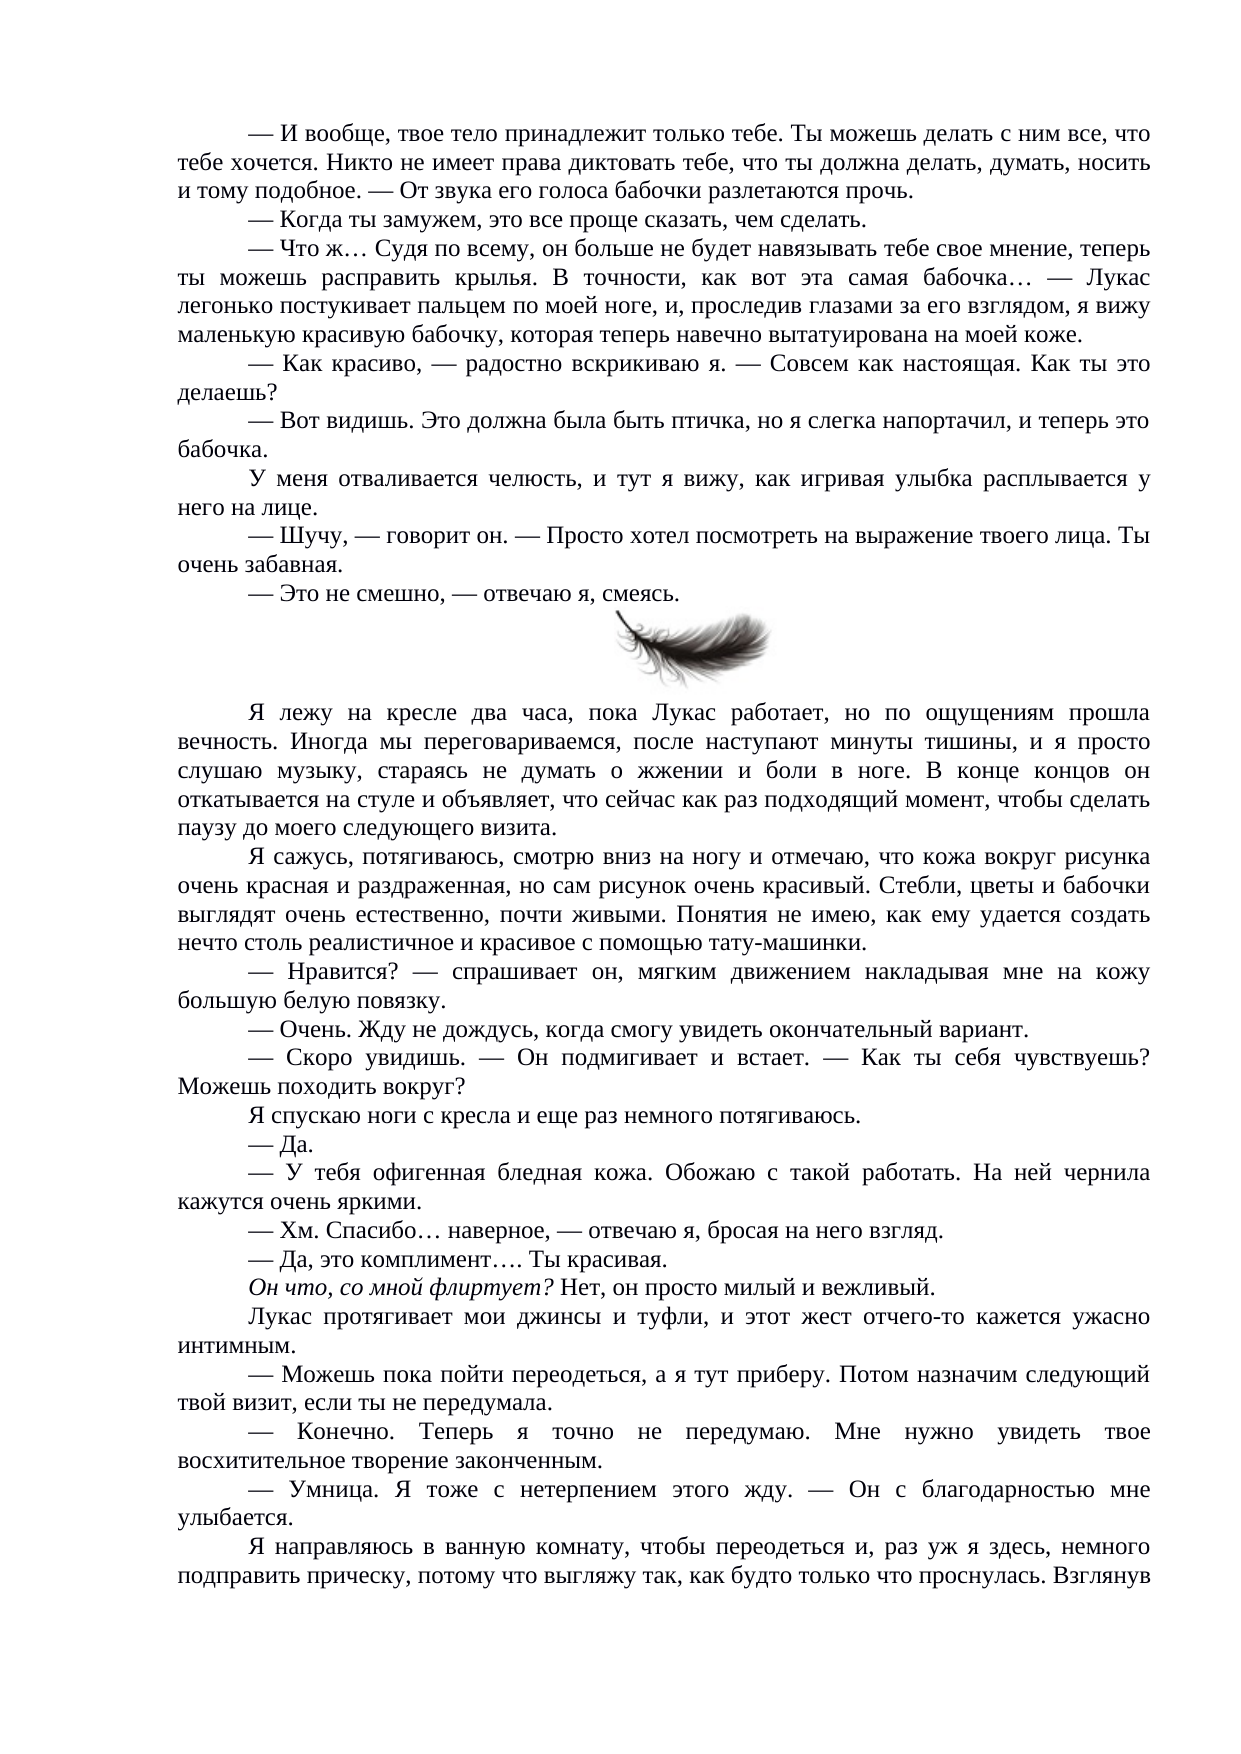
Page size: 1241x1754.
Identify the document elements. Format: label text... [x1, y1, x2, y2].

text — Очень. Жду не дождусь, когда смогу увидеть окончательный вариант. [177, 1014, 1152, 1042]
text — У тебя офигенная бледная кожа. Обожаю с такой работать. На ней чернила кажутся очень яркими. [177, 1157, 1152, 1215]
text Я сажусь, потягиваюсь, смотрю вниз на ногу и отмечаю, что кожа вокруг рисунка очень красная и раздраженная, но сам рисунок очень красивый. Стебли, цветы и бабочки выглядят очень естественно, почти живыми. Понятия не имею, как ему удается создать нечто столь реалистичное и красивое с помощью тату-машинки. [177, 841, 1152, 956]
text — Нравится? — спрашивает он, мягким движением накладывая мне на кожу большую белую повязку. [177, 956, 1152, 1014]
text — Когда ты замужем, это все проще сказать, чем сделать. [177, 204, 1152, 233]
picture [613, 606, 786, 698]
text Лукас протягивает мои джинсы и туфли, и этот жест отчего-то кажется ужасно интимным. [177, 1301, 1152, 1359]
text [177, 1531, 1152, 1589]
text — Можешь пока пойти переодеться, а я тут приберу. Потом назначим следующий твой визит, если ты не передумала. [177, 1359, 1152, 1416]
text — Вот видишь. Это должна была быть птичка, но я слегка напортачил, и теперь это бабочка. [177, 406, 1152, 463]
text — Да, это комплимент…. Ты красивая. [177, 1244, 1152, 1272]
text Я лежу на кресле два часа, пока Лукас работает, но по ощущениям прошла вечность. Иногда мы переговариваемся, после наступают минуты тишины, и я просто слушаю музыку, стараясь не думать о жжении и боли в ноге. В конце концов он откатывается на стуле и объявляет, что сейчас как раз подходящий момент, чтобы сделать паузу до моего следующего визита. [177, 697, 1152, 841]
text Я спускаю ноги с кресла и еще раз немного потягиваюсь. [177, 1100, 1152, 1129]
text — Умница. Я тоже с нетерпением этого жду. — Он с благодарностью мне улыбается. [177, 1474, 1152, 1531]
text У меня отваливается челюсть, и тут я вижу, как игривая улыбка расплывается у него на лице. [177, 463, 1152, 521]
text — Хм. Спасибо… наверное, — отвечаю я, бросая на него взгляд. [177, 1215, 1152, 1244]
text — Что ж… Судя по всему, он больше не будет навязывать тебе свое мнение, теперь ты можешь расправить крылья. В точности, как вот эта самая бабочка… — Лукас легонько постукивает пальцем по моей ноге, и, проследив глазами за его взглядом, я вижу маленькую красивую бабочку, которая теперь навечно вытатуирована на моей коже. [177, 233, 1152, 348]
text — И вообще, твое тело принадлежит только тебе. Ты можешь делать с ним все, что тебе хочется. Никто не имеет права диктовать тебе, что ты должна делать, думать, носить и тому подобное. — От звука его голоса бабочки разлетаются прочь. [177, 118, 1152, 204]
text — Это не смешно, — отвечаю я, смеясь. [177, 578, 1152, 607]
text — Скоро увидишь. — Он подмигивает и встает. — Как ты себя чувствуешь? Можешь походить вокруг? [177, 1042, 1152, 1100]
text Он что, со мной флиртует? Нет, он просто милый и вежливый. [177, 1272, 1152, 1301]
text — Конечно. Теперь я точно не передумаю. Мне нужно увидеть твое восхитительное творение законченным. [177, 1416, 1152, 1474]
text — Шучу, — говорит он. — Просто хотел посмотреть на выражение твоего лица. Ты очень забавная. [177, 521, 1152, 578]
text — Как красиво, — радостно вскрикиваю я. — Совсем как настоящая. Как ты это делаешь? [177, 348, 1152, 406]
text — Да. [177, 1129, 1152, 1157]
